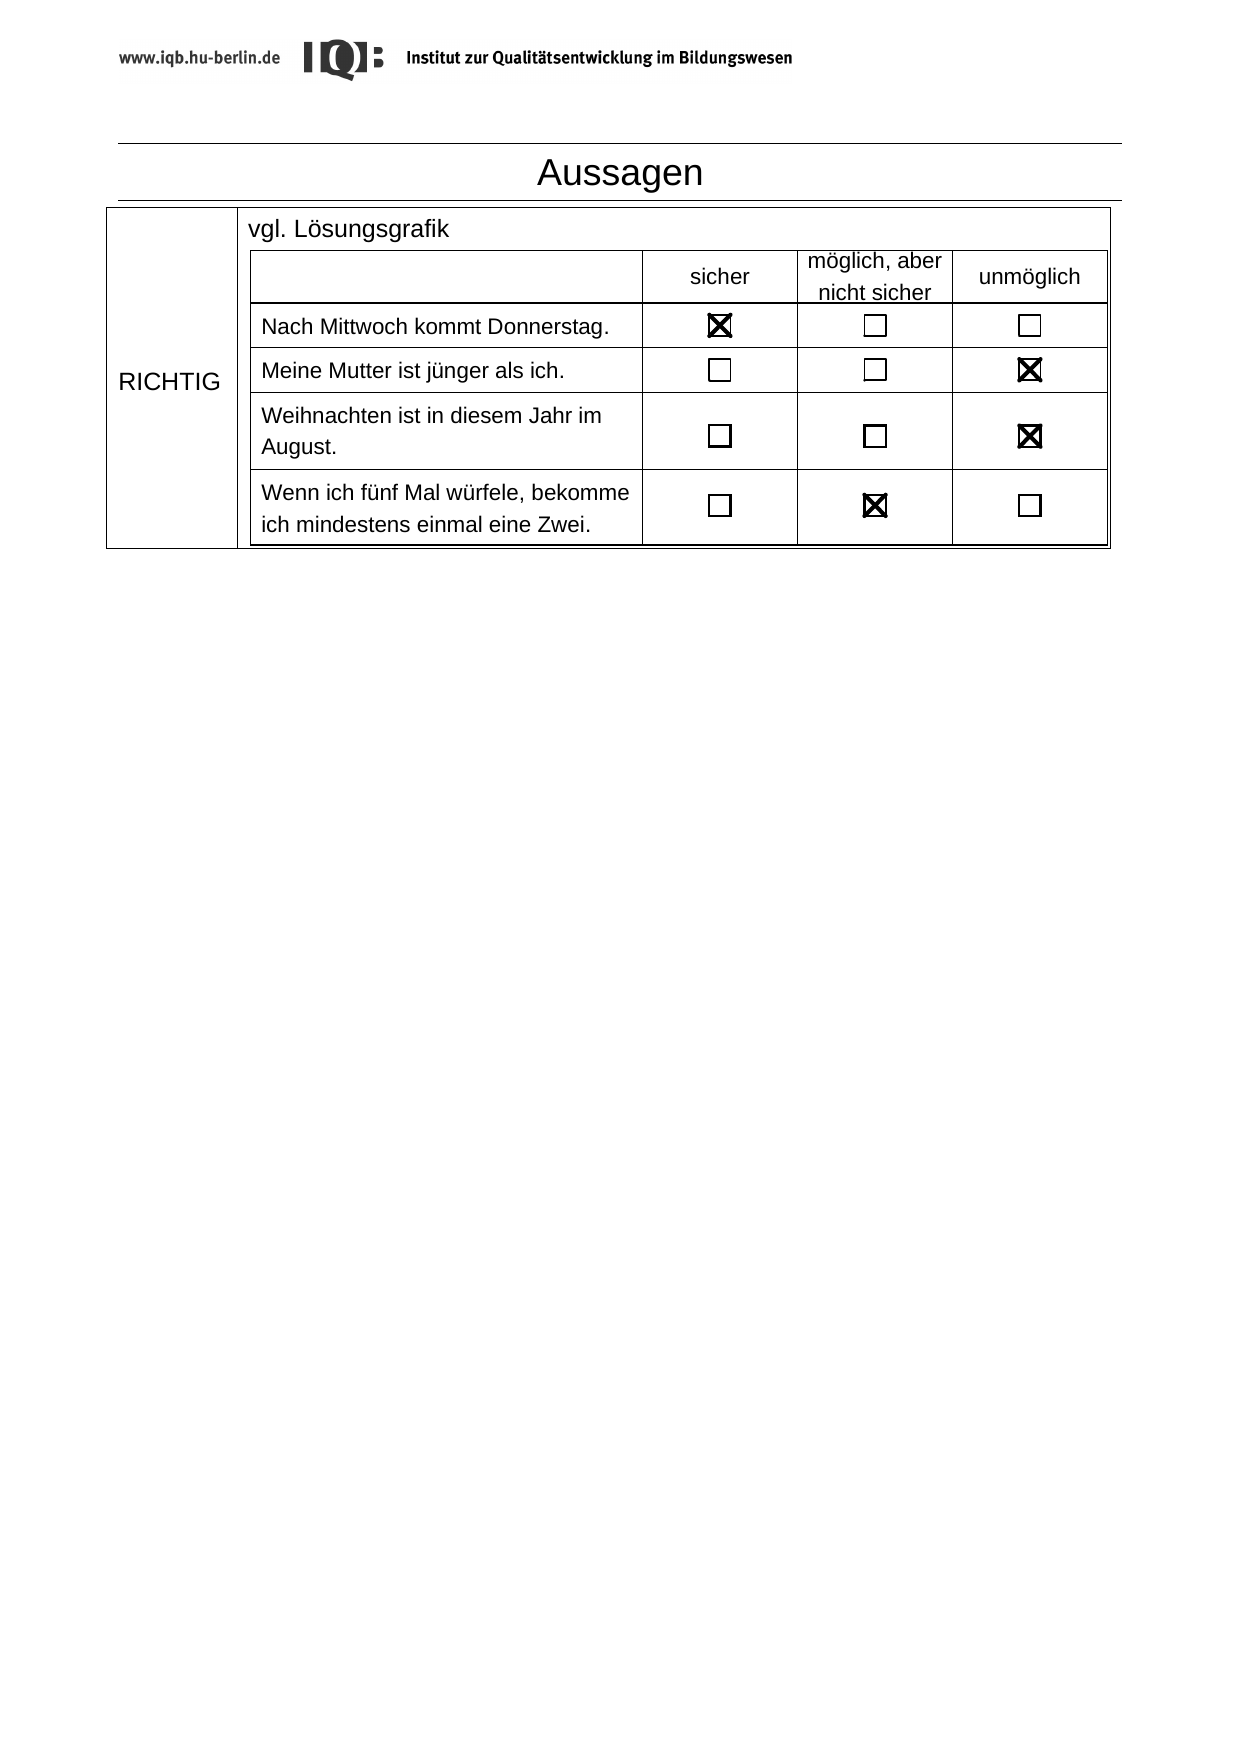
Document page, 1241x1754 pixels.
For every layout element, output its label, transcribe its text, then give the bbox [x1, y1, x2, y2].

table_header RICHTIG [107, 208, 237, 548]
table_header vgl. Lösungsgrafik [238, 208, 1110, 548]
text Aussagen [118, 144, 1122, 200]
